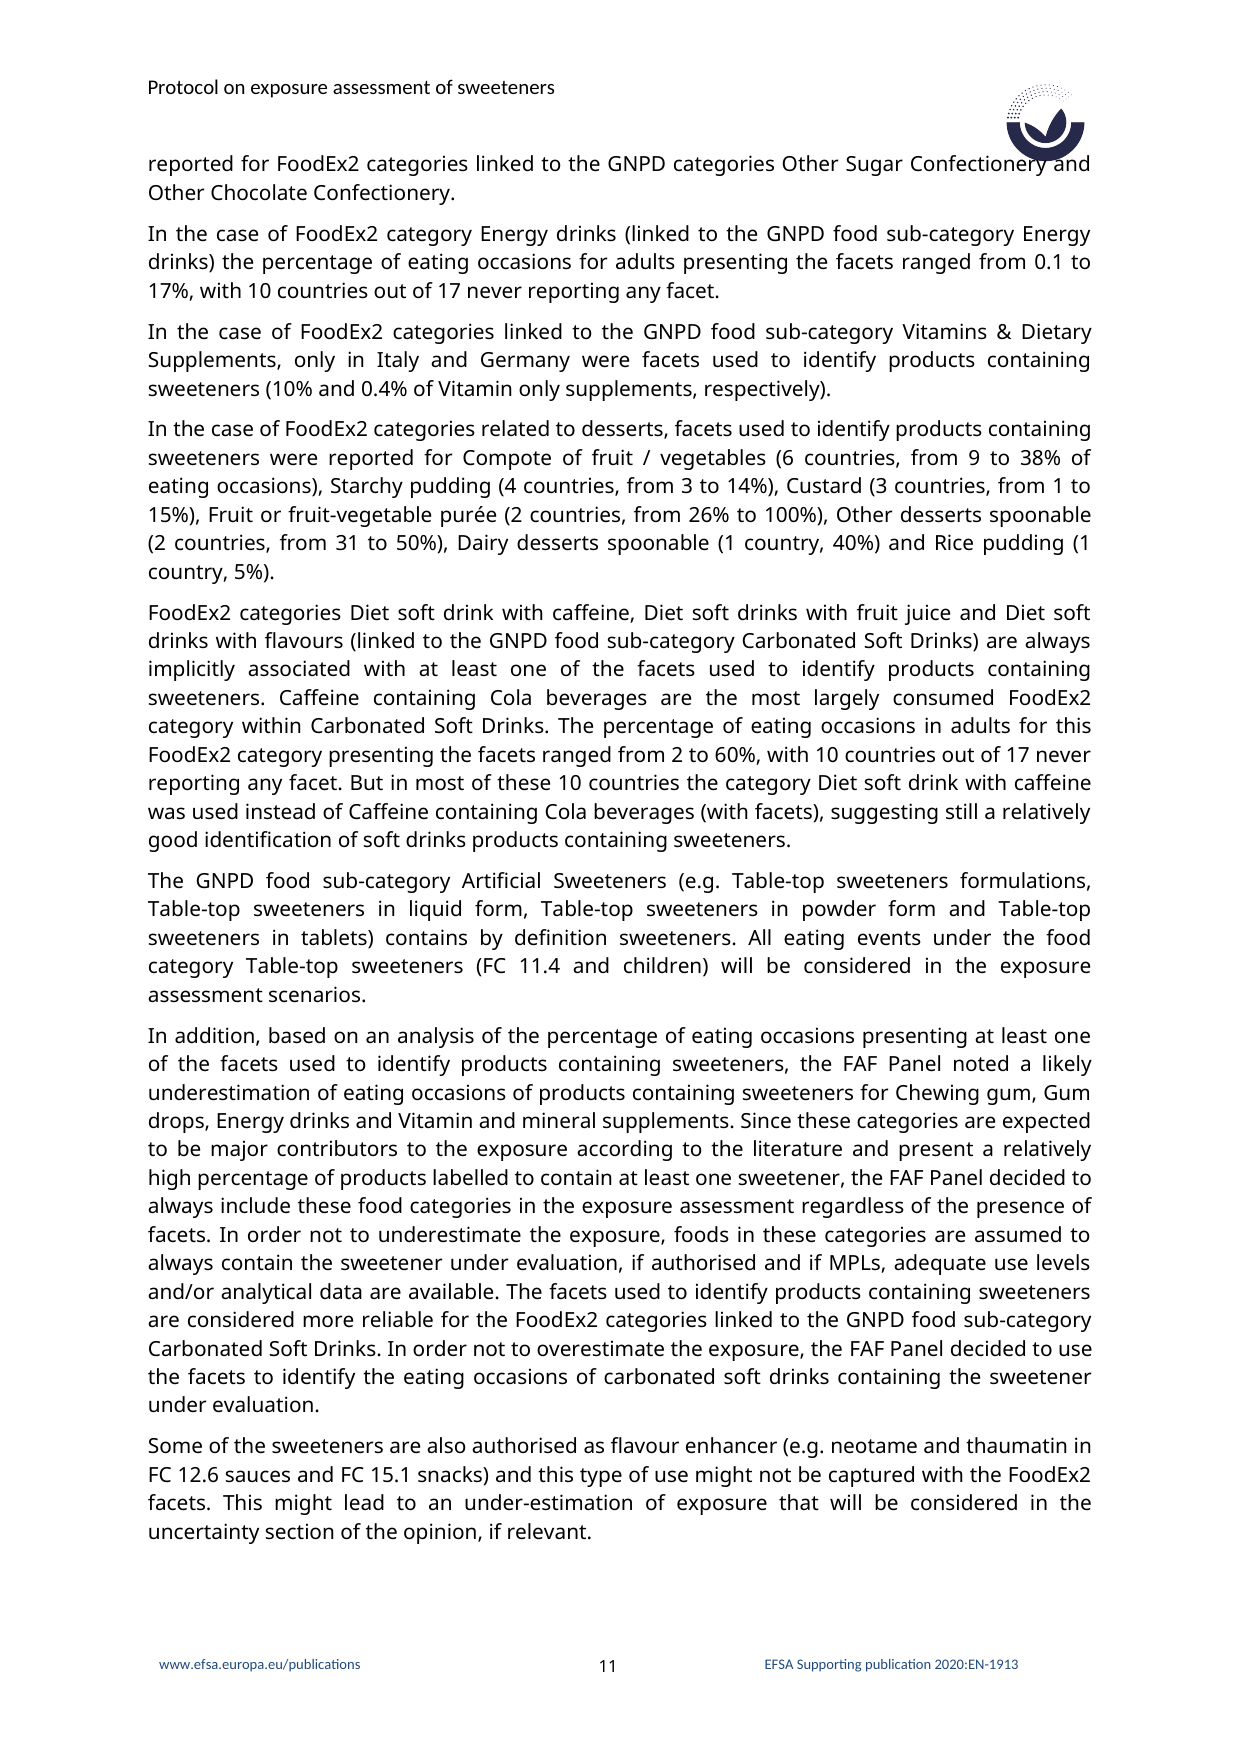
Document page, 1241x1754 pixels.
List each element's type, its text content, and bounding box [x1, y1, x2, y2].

text In addition, based on an analysis of the percentage of eating occasions presenting at least one of the facets used to identify products containing sweeteners, the FAF Panel noted a likely underestimation of eating occasions of products containing sweeteners for Chewing gum, Gum drops, Energy drinks and Vitamin and mineral supplements. Since these categories are expected to be major contributors to the exposure according to the literature and present a relatively high percentage of products labelled to contain at least one sweetener, the FAF Panel decided to always include these food categories in the exposure assessment regardless of the presence of facets. In order not to underestimate the exposure, foods in these categories are assumed to always contain the sweetener under evaluation, if authorised and if MPLs, adequate use levels and/or analytical data are available. The facets used to identify products containing sweeteners are considered more reliable for the FoodEx2 categories linked to the GNPD food sub-category Carbonated Soft Drinks. In order not to overestimate the exposure, the FAF Panel decided to use the facets to identify the eating occasions of carbonated soft drinks containing the sweetener under evaluation. [148, 1021, 1093, 1419]
text FoodEx2 categories Diet soft drink with caffeine, Diet soft drinks with fruit juice and Diet soft drinks with flavours (linked to the GNPD food sub-category Carbonated Soft Drinks) are always implicitly associated with at least one of the facets used to identify products containing sweeteners. Caffeine containing Cola beverages are the most largely consumed FoodEx2 category within Carbonated Soft Drinks. The percentage of eating occasions in adults for this FoodEx2 category presenting the facets ranged from 2 to 60%, with 10 countries out of 17 never reporting any facet. But in most of these 10 countries the category Diet soft drink with caffeine was used instead of Caffeine containing Cola beverages (with facets), suggesting still a relatively good identification of soft drinks products containing sweeteners. [148, 598, 1093, 854]
text In the case of FoodEx2 category Energy drinks (linked to the GNPD food sub-category Energy drinks) the percentage of eating occasions for adults presenting the facets ranged from 0.1 to 17%, with 10 countries out of 17 never reporting any facet. [148, 219, 1093, 304]
text In the case of FoodEx2 categories related to desserts, facets used to identify products containing sweeteners were reported for Compote of fruit / vegetables (6 countries, from 9 to 38% of eating occasions), Starchy pudding (4 countries, from 3 to 14%), Custard (3 countries, from 1 to 15%), Fruit or fruit-vegetable purée (2 countries, from 26% to 100%), Other desserts spoonable (2 countries, from 31 to 50%), Dairy desserts spoonable (1 country, 40%) and Rice pudding (1 country, 5%). [148, 414, 1093, 585]
text The GNPD food sub-category Artificial Sweeteners (e.g. Table-top sweeteners formulations, Table-top sweeteners in liquid form, Table-top sweeteners in powder form and Table-top sweeteners in tablets) contains by definition sweeteners. All eating events under the food category Table-top sweeteners (FC 11.4 and children) will be considered in the exposure assessment scenarios. [148, 866, 1093, 1008]
text In the case of FoodEx2 categories linked to the GNPD food sub-category Vitamins & Dietary Supplements, only in Italy and Germany were facets used to identify products containing sweeteners (10% and 0.4% of Vitamin only supplements, respectively). [148, 317, 1093, 402]
picture [997, 73, 1090, 149]
text Some of the sweeteners are also authorised as flavour enhancer (e.g. neotame and thaumatin in FC 12.6 sauces and FC 15.1 snacks) and this type of use might not be captured with the FoodEx2 facets. This might lead to an under-estimation of exposure that will be considered in the uncertainty section of the opinion, if relevant. [148, 1431, 1093, 1545]
